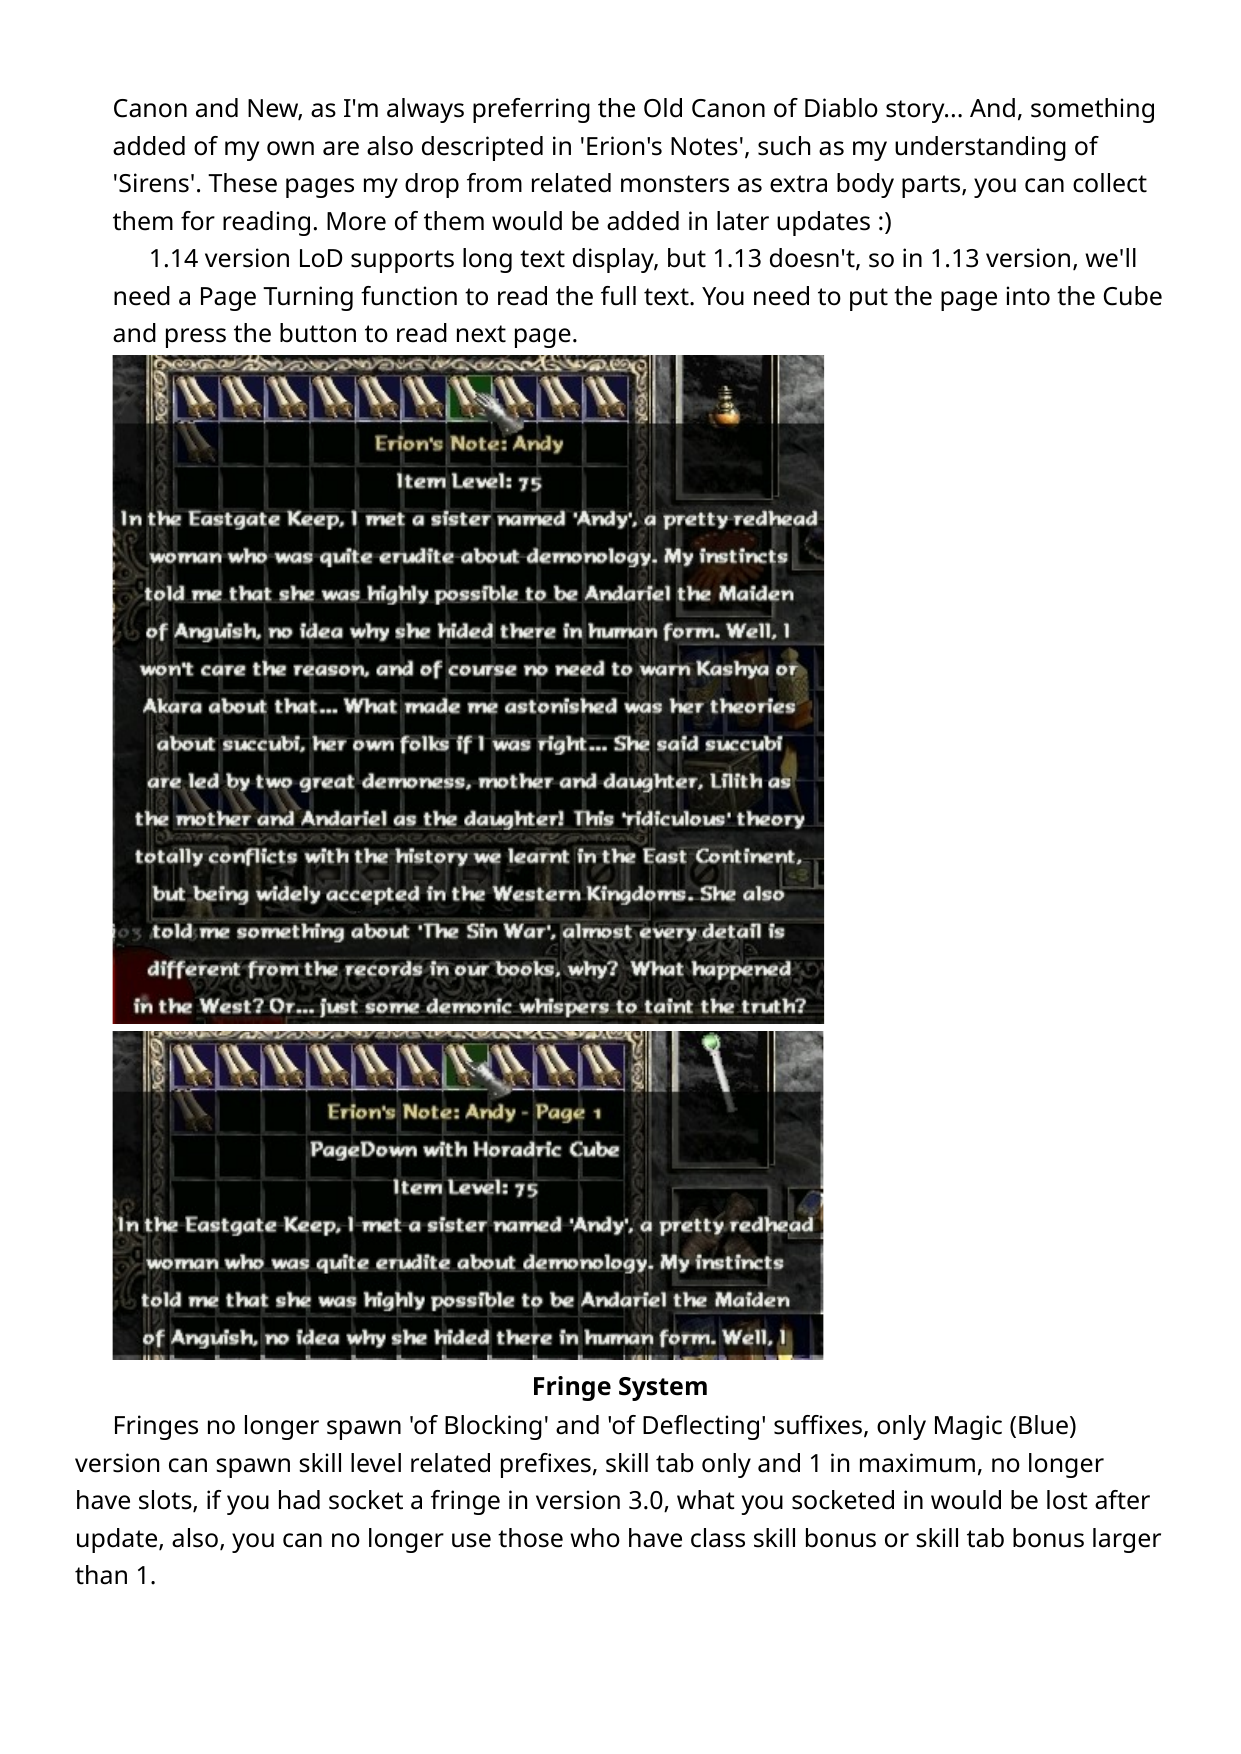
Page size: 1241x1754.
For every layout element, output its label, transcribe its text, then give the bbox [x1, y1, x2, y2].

list Fringes no longer spawn 'of Blocking' and 'of Deflecting' suffixes, only Magic (Blue) version can spawn skill level related prefixes, skill tab only and 1 in maximum, no longer have slots, if you had socket a fringe in version 3.0, what you socketed in would be lost after update, also, you can no longer use those who have class skill bonus or skill tab bonus larger than 1. [75, 1406, 1165, 1594]
picture [112, 1031, 824, 1360]
list 1.14 version LoD supports long text display, but 1.13 doesn't, so in 1.13 version, we'll need a Page Turning function to read the full text. You need to put the page into the Cube and press the button to read next page. [112, 239, 1165, 352]
subtitle Fringe System [75, 1367, 1165, 1404]
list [112, 89, 1165, 239]
picture [112, 355, 825, 1024]
